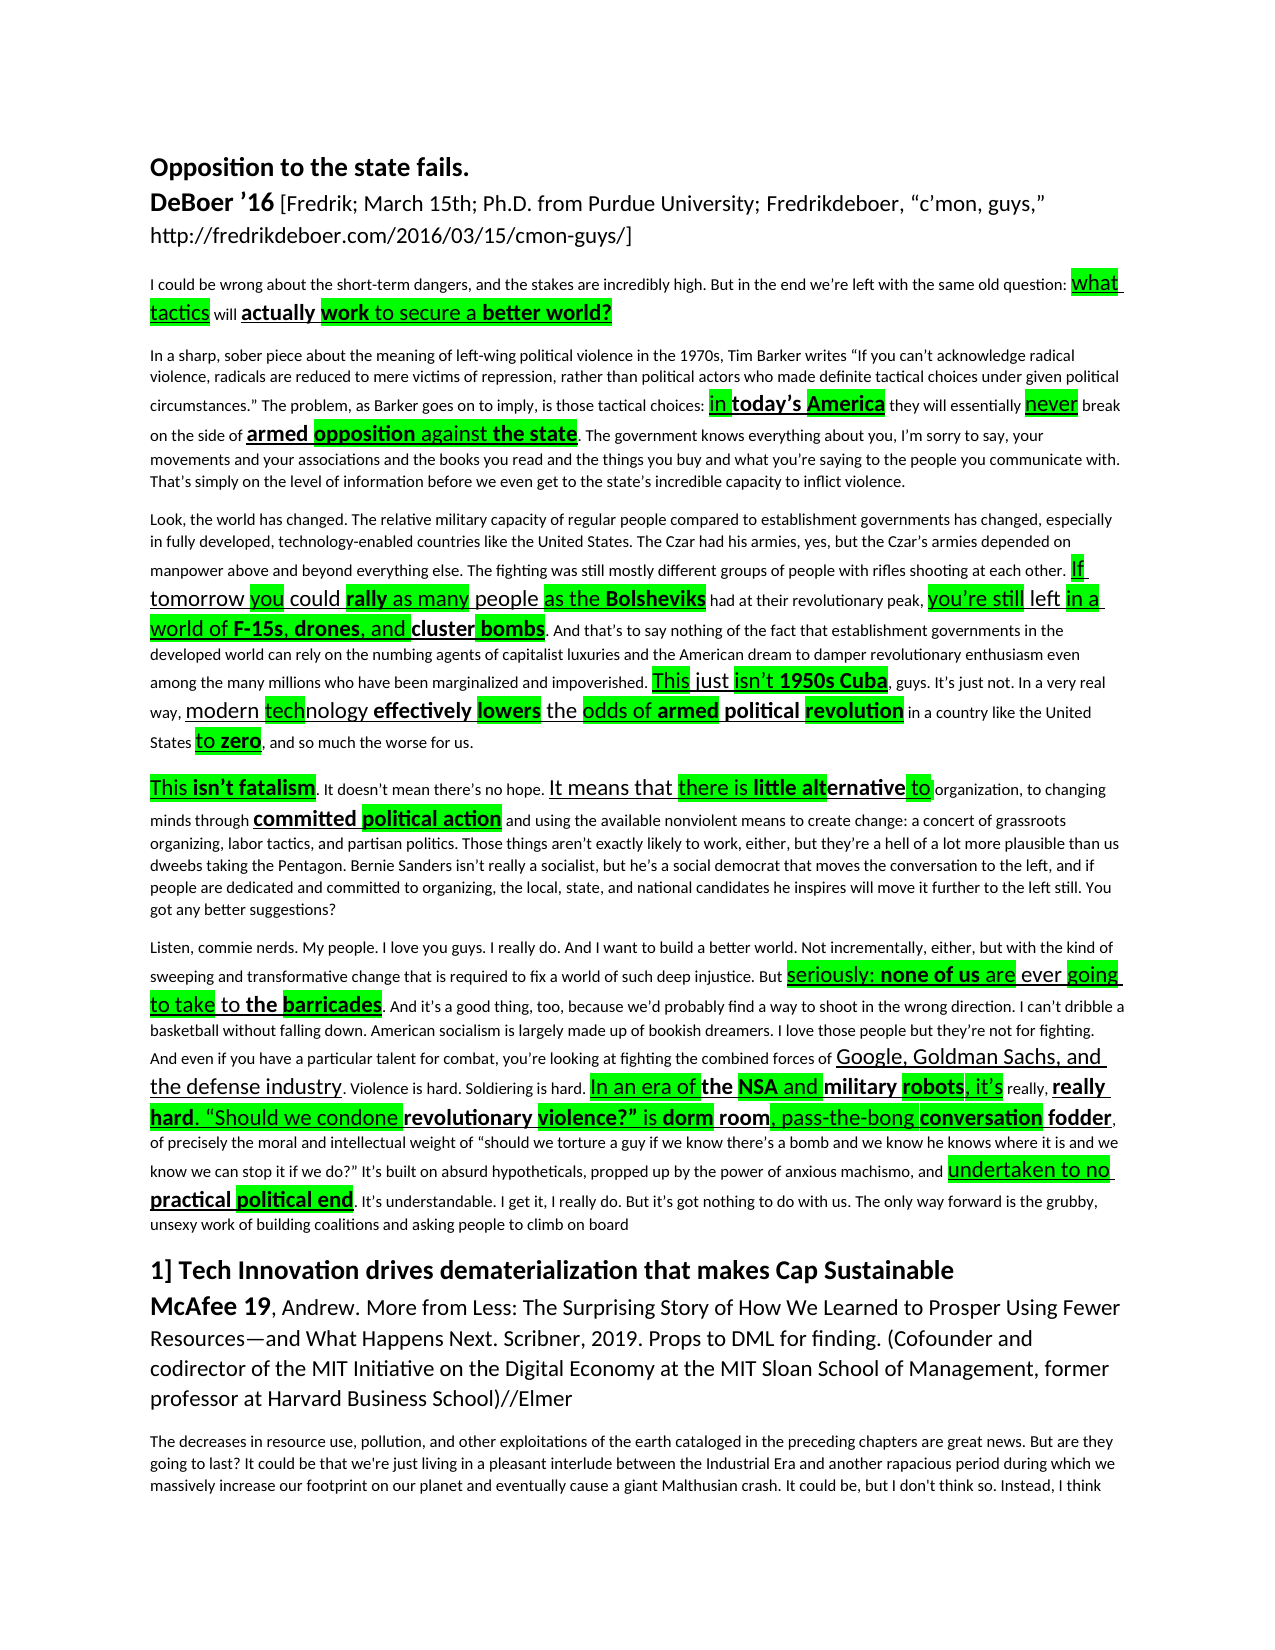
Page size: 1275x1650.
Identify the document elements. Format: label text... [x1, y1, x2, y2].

text In a sharp, sober piece about the meaning of left-wing political violence in the 1970s, Tim Barker writes “If you can’t acknowledge radical violence, radicals are reduced to mere victims of repression, rather than political actors who made definite tactical choices under given political circumstances.” The problem, as Barker goes on to imply, is those tactical choices: in today’s America they will essentially never break on the side of armed opposition against the state. The government knows everything about you, I’m sorry to say, your movements and your associations and the books you read and the things you buy and what you’re saying to the people you communicate with. That’s simply on the level of information before we even get to the state’s incredible capacity to inflict violence. [150, 345, 1125, 491]
text DeBoer ’16 [Fredrik; March 15th; Ph.D. from Purdue University; Fredrikdeboer, “c’mon, guys,” http://fredrikdeboer.com/2016/03/15/cmon-guys/] [150, 186, 1125, 249]
subtitle Opposition to the state fails. [150, 150, 1125, 183]
subtitle 1] Tech Innovation drives dematerialization that makes Cap Sustainable [150, 1253, 1125, 1286]
text Look, the world has changed. The relative military capacity of regular people compared to establishment governments has changed, especially in fully developed, technology-enabled countries like the United States. The Czar had his armies, yes, but the Czar’s armies depended on manpower above and beyond everything else. The fighting was still mostly different groups of people with rifles shooting at each other. If tomorrow you could rally as many people as the Bolsheviks had at their revolutionary peak, you’re still left in a world of F-15s, drones, and cluster bombs. And that’s to say nothing of the fact that establishment governments in the developed world can rely on the numbing agents of capitalist luxuries and the American dream to damper revolutionary enthusiasm even among the many millions who have been marginalized and impoverished. This just isn’t 1950s Cuba, guys. It’s just not. In a very real way, modern technology effectively lowers the odds of armed political revolution in a country like the United States to zero, and so much the worse for us. [150, 509, 1125, 755]
text This isn’t fatalism. It doesn’t mean there’s no hope. It means that there is little alternative to organization, to changing minds through committed political action and using the available nonviolent means to create change: a concert of grassroots organizing, labor tactics, and partisan politics. Those things aren’t exactly likely to work, either, but they’re a hell of a lot more plausible than us dweebs taking the Pentagon. Bernie Sanders isn’t really a socialist, but he’s a social democrat that moves the conversation to the left, and if people are dedicated and committed to organizing, the local, state, and national candidates he inspires will move it further to the left still. You got any better suggestions? [150, 773, 1125, 919]
text I could be wrong about the short-term dangers, and the stakes are incredibly high. But in the end we’re left with the same old question: what tactics will actually work to secure a better world? [150, 268, 1125, 326]
text McAfee 19, Andrew. More from Less: The Surprising Story of How We Learned to Prosper Using Fewer Resources—and What Happens Next. Scribner, 2019. Props to DML for finding. (Cofounder and codirector of the MIT Initiative on the Digital Economy at the MIT Sloan School of Management, former professor at Harvard Business School)//Elmer [150, 1289, 1125, 1412]
text Listen, commie nerds. My people. I love you guys. I really do. And I want to build a better world. Not incrementally, either, but with the kind of sweeping and transformative change that is required to fix a world of such deep injustice. But seriously: none of us are ever going to take to the barricades. And it’s a good thing, too, because we’d probably find a way to shoot in the wrong direction. I can’t dribble a basketball without falling down. American socialism is largely made up of bookish dreamers. I love those people but they’re not for fighting. And even if you have a particular talent for combat, you’re looking at fighting the combined forces of Google, Goldman Sachs, and the defense industry. Violence is hard. Soldiering is hard. In an era of the NSA and military robots, it’s really, really hard. “Should we condone revolutionary violence?” is dorm room, pass-the-bong conversation fodder, of precisely the moral and intellectual weight of “should we torture a guy if we know there’s a bomb and we know he knows where it is and we know we can stop it if we do?” It’s built on absurd hypotheticals, propped up by the power of anxious machismo, and undertaken to no practical political end. It’s understandable. I get it, I really do. But it’s got nothing to do with us. The only way forward is the grubby, unsexy work of building coalitions and asking people to climb on board [150, 937, 1125, 1235]
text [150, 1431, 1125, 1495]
